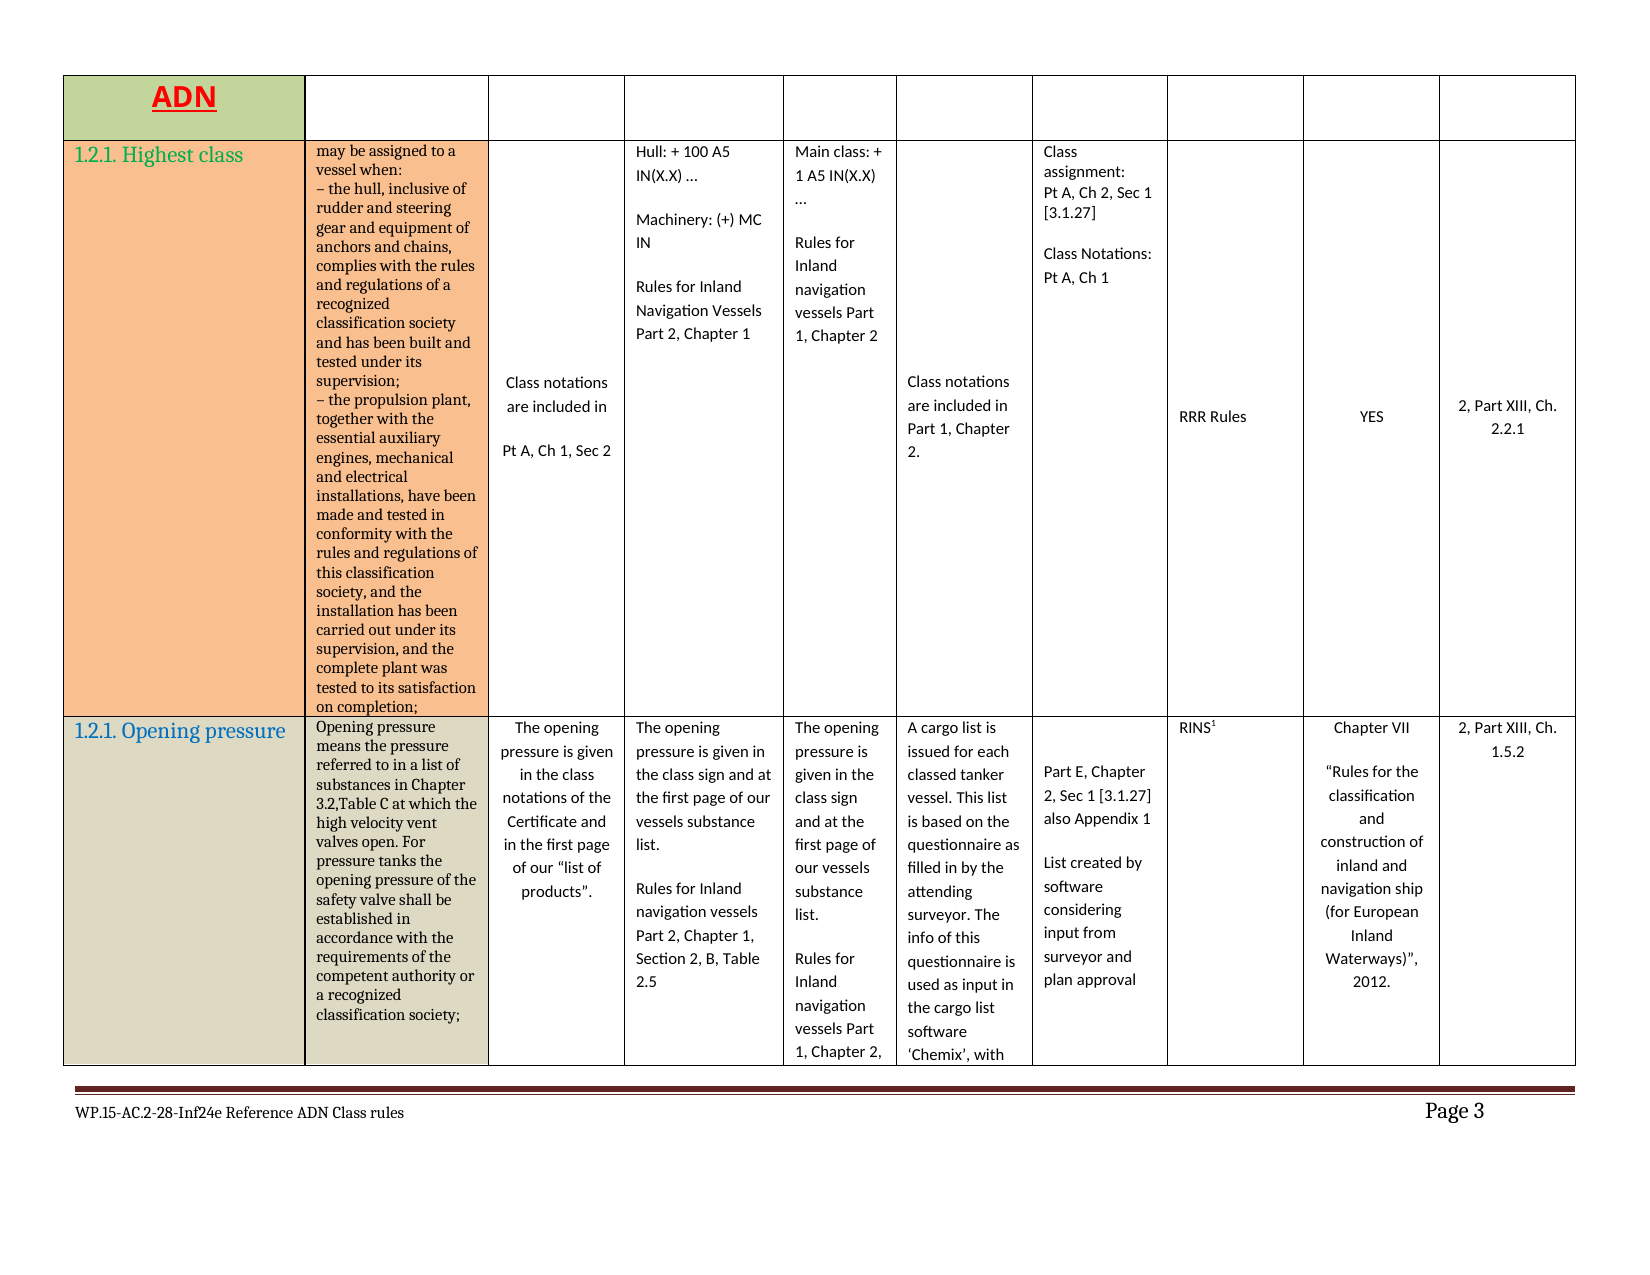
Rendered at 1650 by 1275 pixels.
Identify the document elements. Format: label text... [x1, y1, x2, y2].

table_cell [1168, 76, 1303, 140]
table_cell 1.2.1. Highest class [64, 141, 304, 716]
table_cell RRR Rules [1168, 141, 1303, 716]
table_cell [1440, 717, 1575, 1064]
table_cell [64, 717, 304, 1064]
table_cell [1440, 76, 1575, 140]
table_cell [625, 76, 783, 140]
table_cell [897, 76, 1032, 140]
table_cell [489, 76, 624, 140]
table_cell ADN [64, 76, 304, 140]
table_cell Class notations are included in Pt A, Ch 1, Sec 2 [489, 141, 624, 716]
table_cell YES [1304, 141, 1439, 716]
table_cell RINS1 [1168, 717, 1303, 1064]
table_cell [1304, 76, 1439, 140]
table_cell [1304, 717, 1439, 1064]
table_cell 2, Part XIII, Ch. 2.2.1 [1440, 141, 1575, 716]
table_cell Class assignment: Pt A, Ch 2, Sec 1 [3.1.27] Class Notations: Pt A, Ch 1 [1033, 141, 1167, 716]
table_cell Class notations are included in Part 1, Chapter 2. [897, 141, 1032, 716]
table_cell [784, 717, 896, 1064]
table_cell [897, 717, 1032, 1064]
table_cell Hull: + 100 A5 IN(X.X) … Machinery: (+) MC IN Rules for Inland Navigation Vessels Part 2, Chapter 1 [625, 141, 783, 716]
table_cell Main class: + 1 A5 IN(X.X) … Rules for Inland navigation vessels Part 1, Chapter 2 [784, 141, 896, 716]
table_cell [1033, 76, 1167, 140]
table_cell [306, 76, 488, 140]
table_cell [1033, 717, 1167, 1064]
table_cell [625, 717, 783, 1064]
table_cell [489, 717, 624, 1064]
table_cell may be assigned to a vessel when: – the hull, inclusive of rudder and steering gear and equipment of anchors and chains, complies with the rules and regulations of a recognized classification society and has been built and tested under its supervision; – the propulsion plant, together with the essential auxiliary engines, mechanical and electrical installations, have been made and tested in conformity with the rules and regulations of this classification society, and the installation has been carried out under its supervision, and the complete plant was tested to its satisfaction on completion; [306, 141, 488, 716]
table_cell [784, 76, 896, 140]
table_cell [306, 717, 488, 1064]
